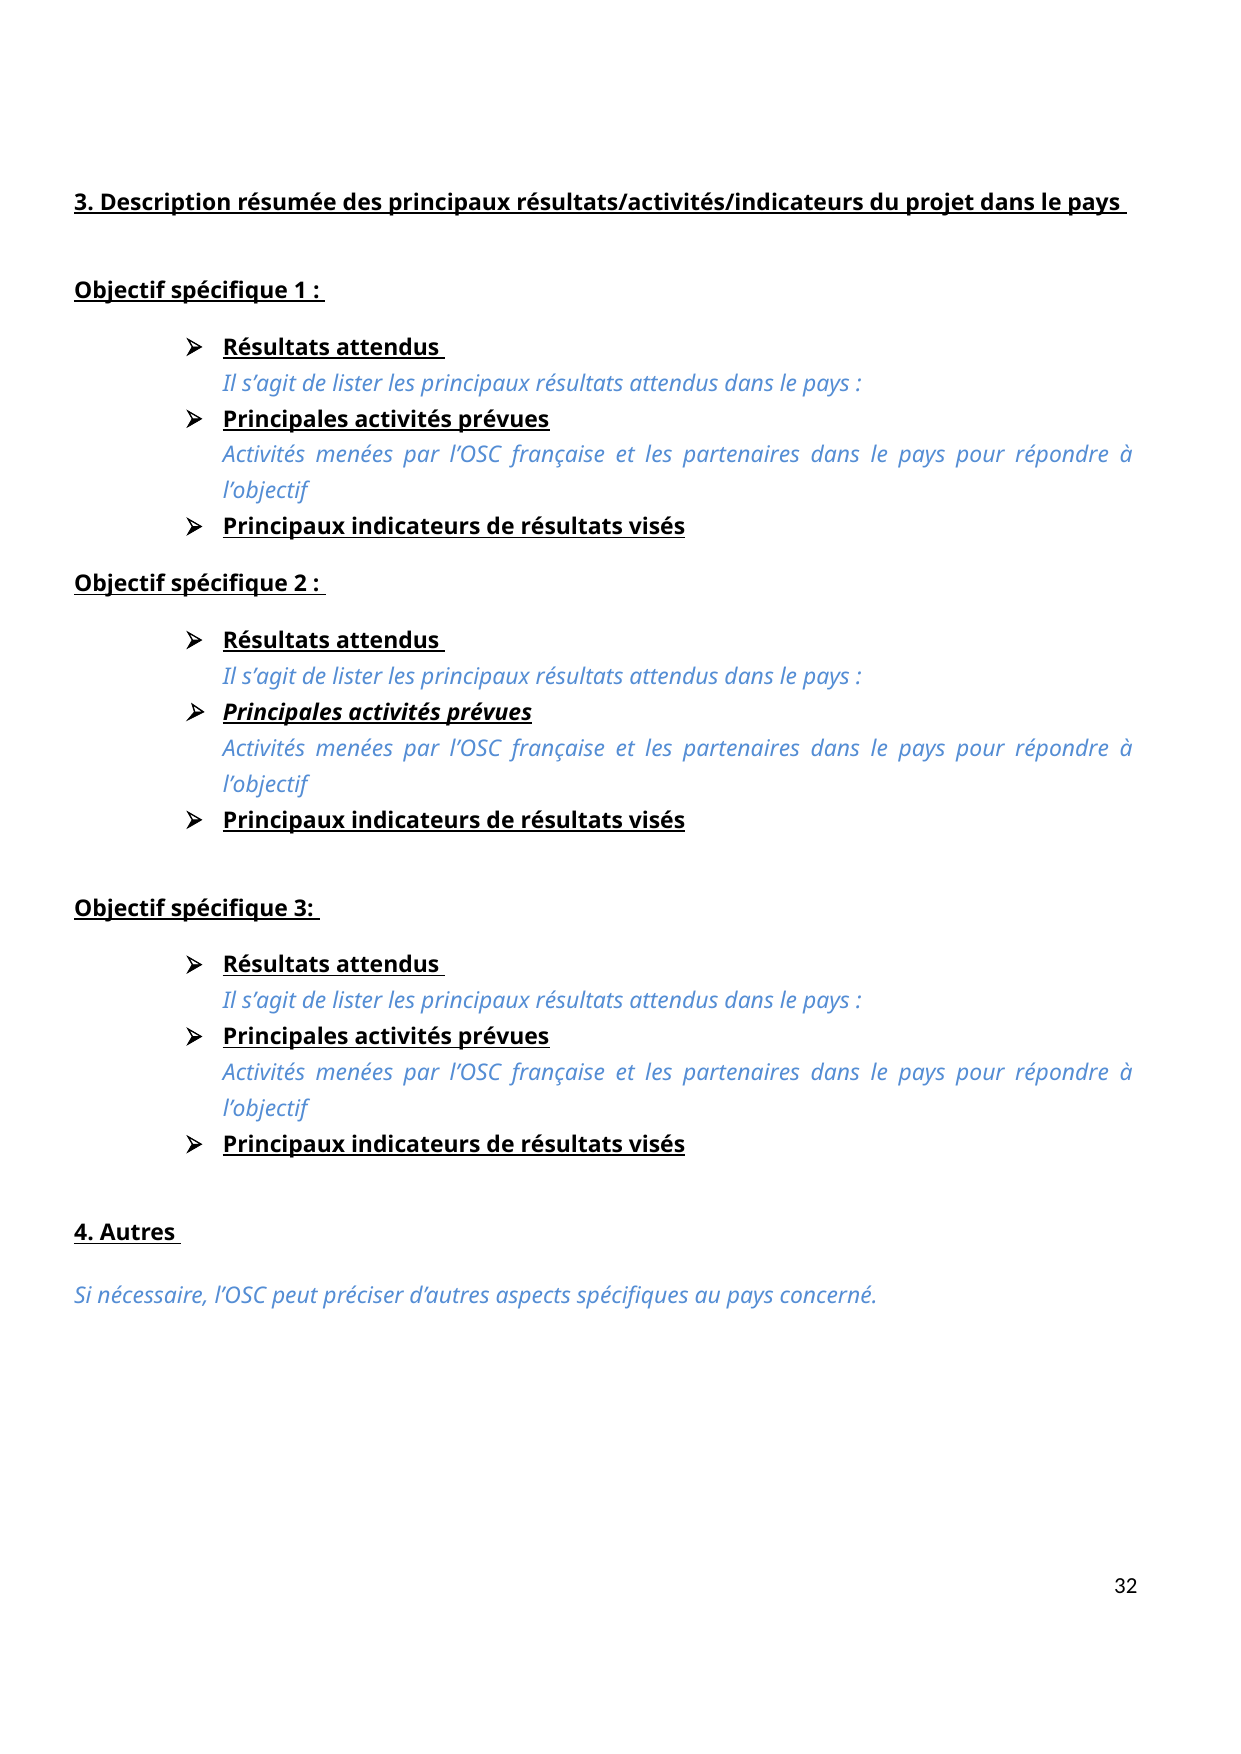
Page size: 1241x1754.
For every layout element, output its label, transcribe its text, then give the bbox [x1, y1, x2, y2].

list Principales activités prévues [185, 402, 1137, 434]
list Principaux indicateurs de résultats visés [185, 510, 1137, 542]
list Principales activités prévues [185, 1020, 1137, 1051]
list Il s’agit de lister les principaux résultats attendus dans le pays : [223, 660, 1137, 691]
list Activités menées par l’OSC française et les partenaires dans le pays pour répondre à l’objectif [223, 732, 1137, 799]
text Objectif spécifique 2 : [74, 567, 1137, 598]
text Objectif spécifique 1 : [74, 274, 1137, 305]
list Résultats attendus [185, 624, 1137, 655]
list Résultats attendus [185, 331, 1137, 362]
list Principaux indicateurs de résultats visés [185, 1128, 1137, 1159]
list Activités menées par l’OSC française et les partenaires dans le pays pour répondre à l’objectif [223, 1056, 1137, 1123]
list Il s’agit de lister les principaux résultats attendus dans le pays : [223, 367, 1137, 398]
text Objectif spécifique 3: [74, 892, 1137, 923]
list Activités menées par l’OSC française et les partenaires dans le pays pour répondre à l’objectif [223, 438, 1137, 506]
list Principaux indicateurs de résultats visés [185, 803, 1137, 835]
list Il s’agit de lister les principaux résultats attendus dans le pays : [223, 984, 1137, 1016]
text 3. Description résumée des principaux résultats/activités/indicateurs du projet dans le pays [74, 186, 1137, 217]
list Résultats attendus [185, 948, 1137, 979]
list Principales activités prévues [185, 696, 1137, 727]
text Si nécessaire, l’OSC peut préciser d’autres aspects spécifiques au pays concerné. [74, 1278, 1137, 1310]
text 4. Autres [74, 1216, 1137, 1247]
